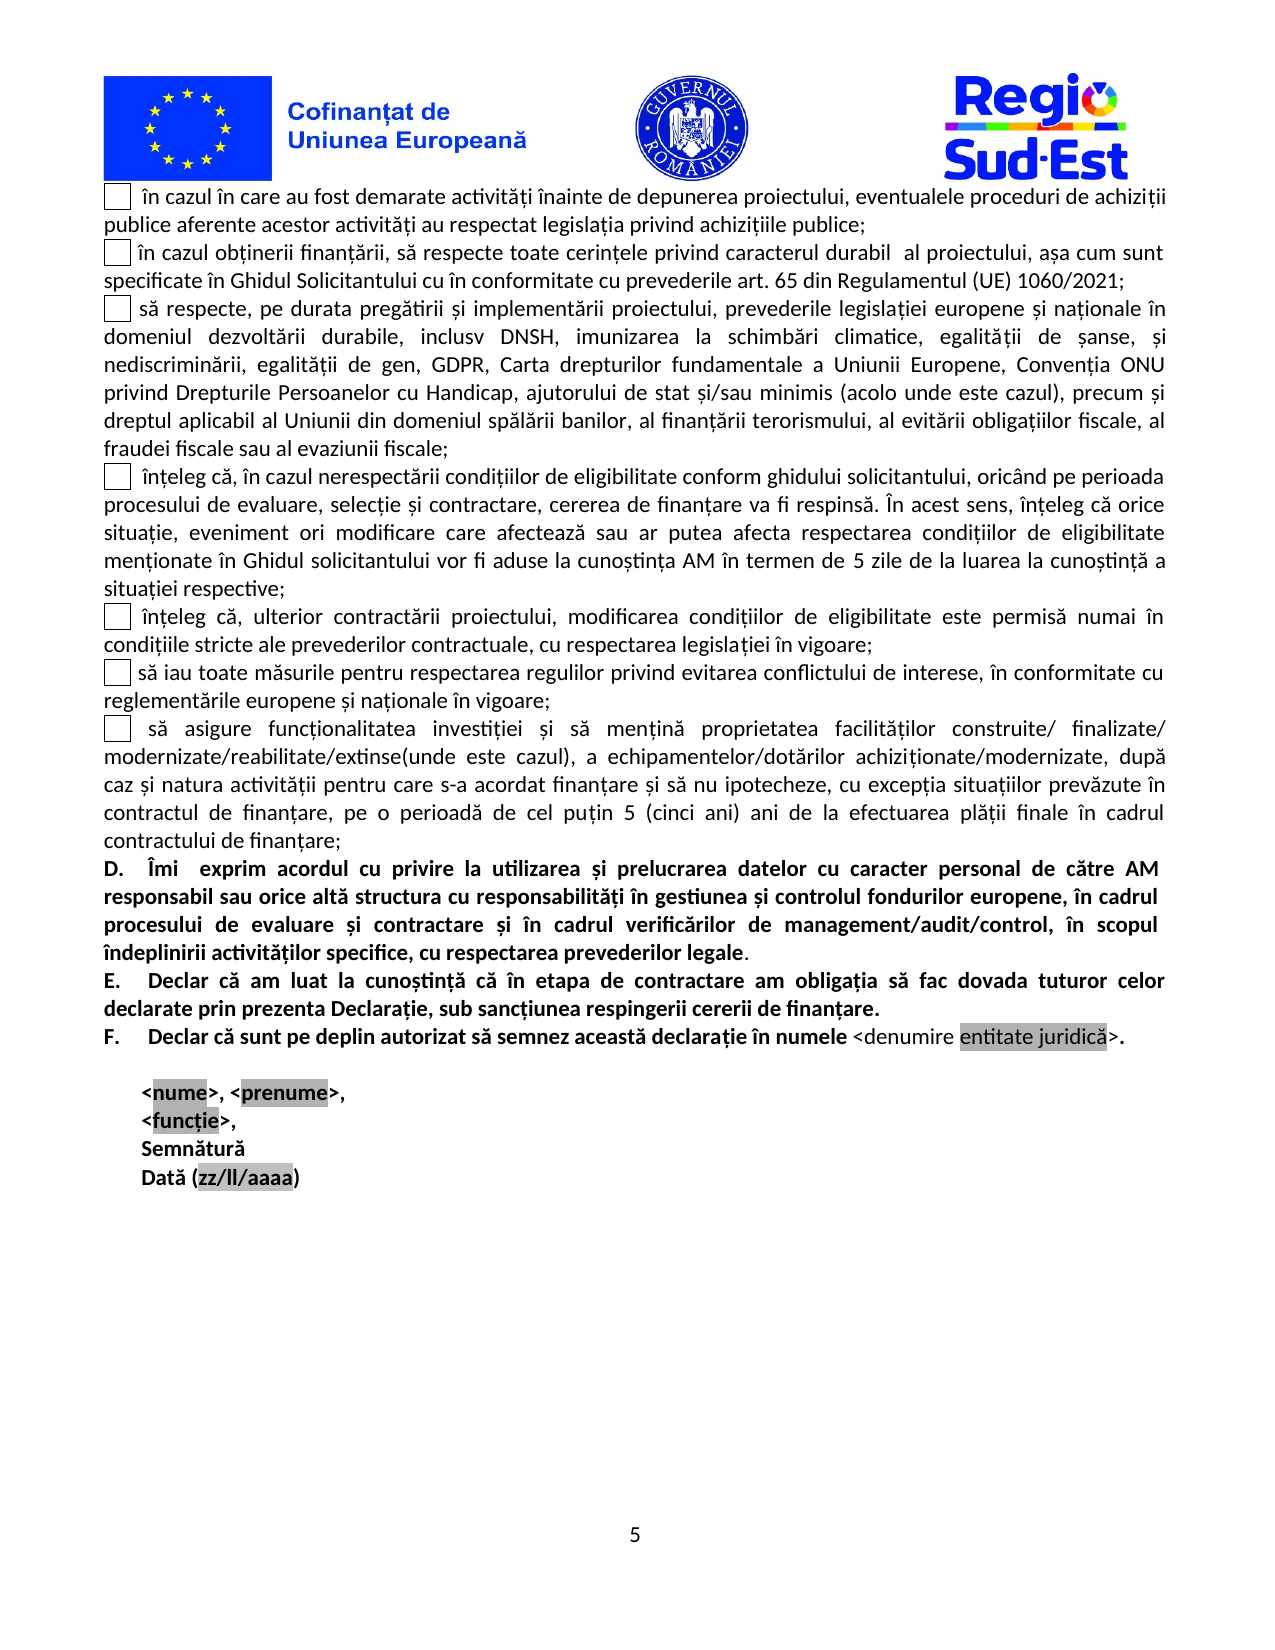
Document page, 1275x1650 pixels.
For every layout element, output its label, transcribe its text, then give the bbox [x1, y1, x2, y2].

list Declar că am luat la cunoștință că în etapa de contractare am obligația să fac dovada tuturor celor declarate prin prezenta Declarație, sub sancțiunea respingerii cererii de finanțare. [103, 966, 1167, 1022]
list Dată (zz/ll/aaaa) [293, 1163, 1167, 1191]
list <funcție>, [219, 1107, 1167, 1134]
list să asigure funcționalitatea investiției și să menţină proprietatea facilităţilor construite/ finalizate/ modernizate/reabilitate/extinse(unde este cazul), a echipamentelor/dotărilor achiziţionate/modernizate, după caz şi natura activităţii pentru care s-a acordat finanţare şi să nu ipotecheze, cu excepția situațiilor prevăzute în contractul de finanțare, pe o perioadă de cel puţin 5 (cinci ani) ani de la efectuarea plății finale în cadrul contractului de finanţare; [103, 714, 1167, 854]
list <nume>, <prenume>, [141, 1078, 1167, 1107]
list înțeleg că, în cazul nerespectării condițiilor de eligibilitate conform ghidului solicitantului, oricând pe perioada procesului de evaluare, selecție și contractare, cererea de finanțare va fi respinsă. În acest sens, înțeleg că orice situație, eveniment ori modificare care afectează sau ar putea afecta respectarea condițiilor de eligibilitate menționate în Ghidul solicitantului vor fi aduse la cunoștința AM în termen de 5 zile de la luarea la cunoștință a situației respective; [103, 462, 1167, 602]
list Semnătură [141, 1134, 1167, 1163]
list Declar că sunt pe deplin autorizat să semnez această declaraţie în numele <denumire entitate juridică>. [103, 1022, 1167, 1051]
picture [103, 73, 1128, 182]
list să respecte, pe durata pregătirii şi implementării proiectului, prevederile legislaţiei europene şi naţionale în domeniul dezvoltării durabile, inclusv DNSH, imunizarea la schimbări climatice, egalităţii de şanse, şi nediscriminării, egalităţii de gen, GDPR, Carta drepturilor fundamentale a Uniunii Europene, Convenția ONU privind Drepturile Persoanelor cu Handicap, ajutorului de stat și/sau minimis (acolo unde este cazul), precum și dreptul aplicabil al Uniunii din domeniul spălării banilor, al finanțării terorismului, al evitării obligațiilor fiscale, al fraudei fiscale sau al evaziunii fiscale; [103, 294, 1167, 462]
list Dată (zz/ll/aaaa) [141, 1163, 198, 1191]
list înțeleg că, ulterior contractării proiectului, modificarea condițiilor de eligibilitate este permisă numai în condițiile stricte ale prevederilor contractuale, cu respectarea legislaţiei în vigoare; [103, 602, 1167, 658]
text în cazul în care au fost demarate activităţi înainte de depunerea proiectului, eventualele proceduri de achiziţii publice aferente acestor activităţi au respectat legislaţia privind achiziţiile publice; [103, 182, 1167, 238]
list Îmi exprim acordul cu privire la utilizarea şi prelucrarea datelor cu caracter personal de către AM responsabil sau orice altă structura cu responsabilități în gestiunea și controlul fondurilor europene, în cadrul procesului de evaluare și contractare și în cadrul verificărilor de management/audit/control, în scopul îndeplinirii activităților specifice, cu respectarea prevederilor legale. [103, 854, 1160, 966]
list să iau toate măsurile pentru respectarea regulilor privind evitarea conflictului de interese, în conformitate cu reglementările europene și naționale în vigoare; [103, 658, 1167, 714]
list în cazul obținerii finanțării, să respecte toate cerințele privind caracterul durabil al proiectului, așa cum sunt specificate în Ghidul Solicitantului cu în conformitate cu prevederile art. 65 din Regulamentul (UE) 1060/2021; [103, 238, 1167, 294]
